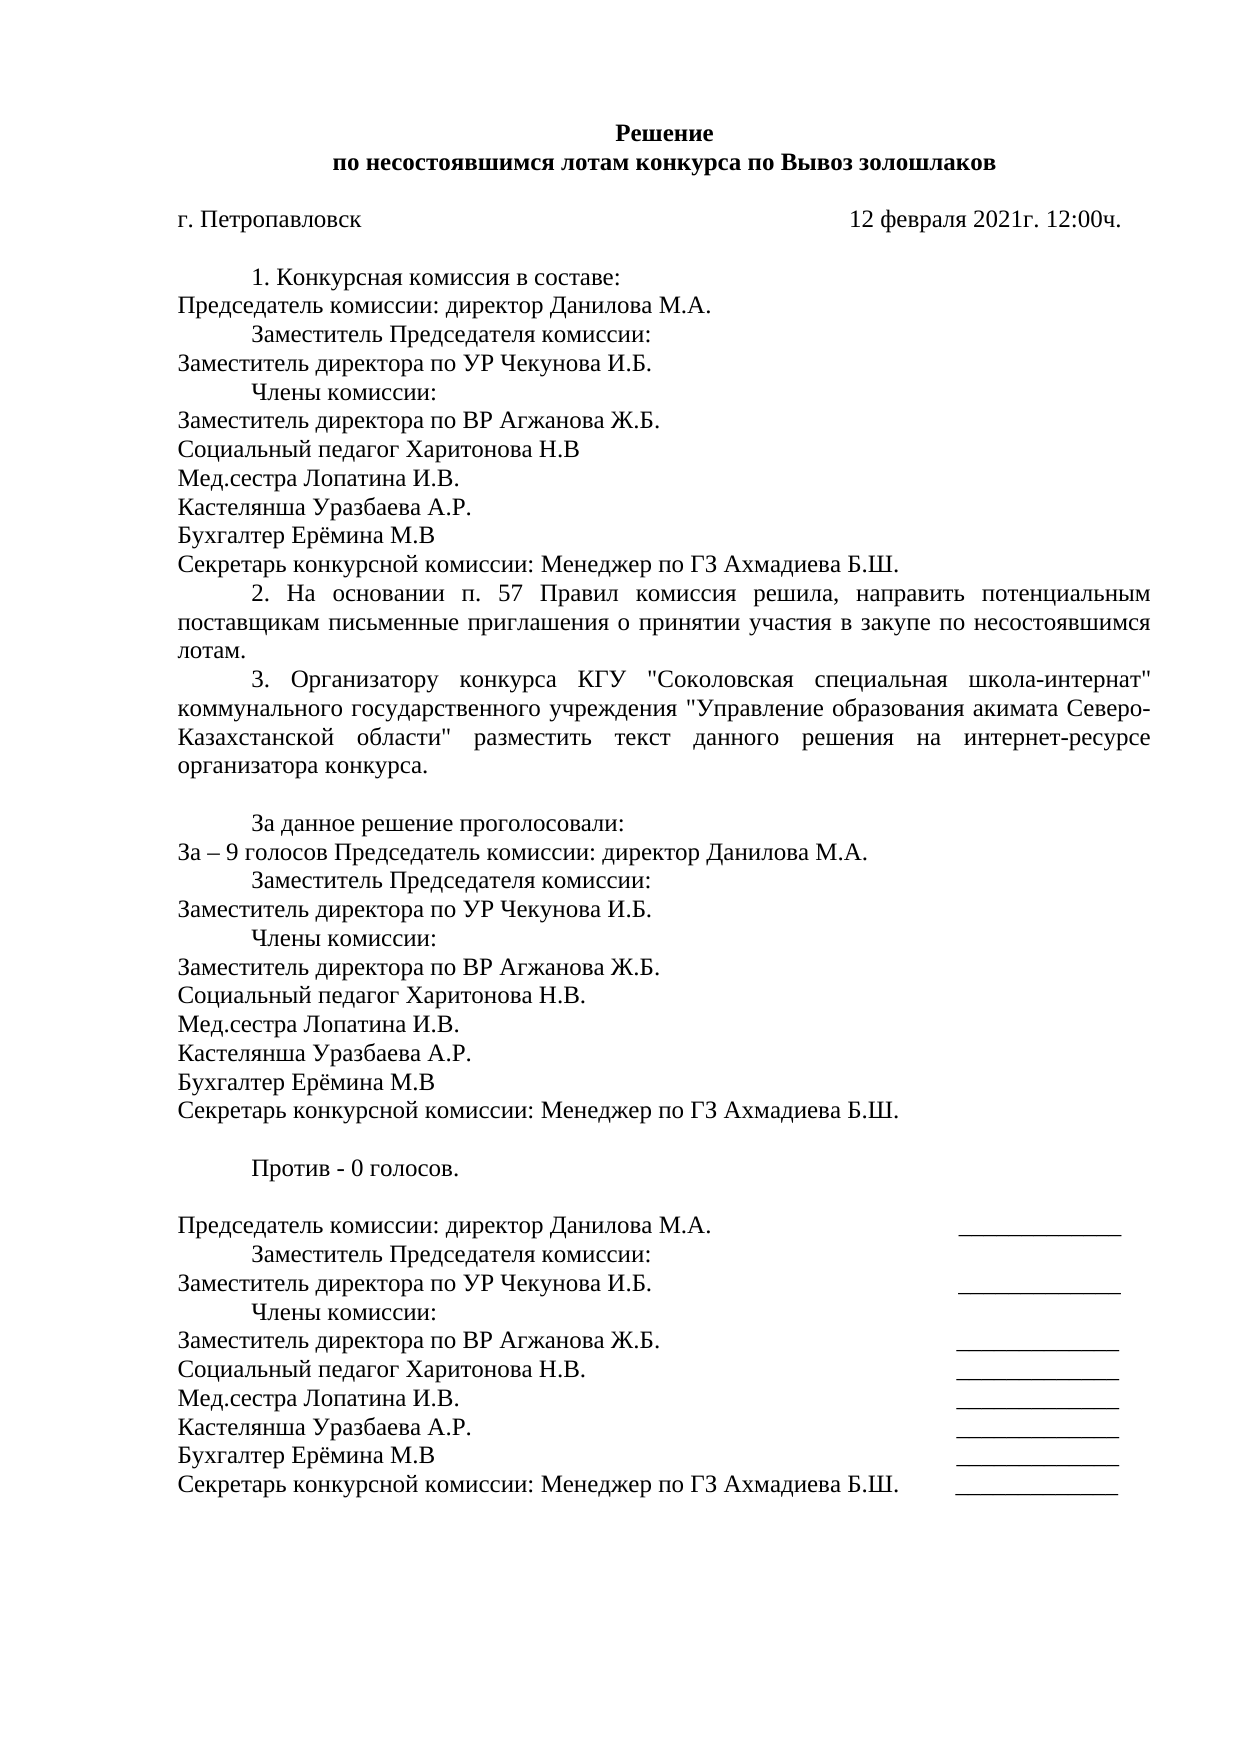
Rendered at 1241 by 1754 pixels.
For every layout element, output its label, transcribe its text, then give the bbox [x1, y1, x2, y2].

text Социальный педагог Харитонова Н.В [177, 434, 1152, 463]
text Решение [177, 118, 1152, 147]
text Члены комиссии: [177, 923, 1152, 952]
text Председатель комиссии: директор Данилова М.А. _____________ [177, 1211, 1152, 1239]
text Бухгалтер Ерёмина М.В [177, 1067, 1152, 1096]
text 3. Организатору конкурса КГУ "Соколовская специальная школа-интернат" коммунального государственного учреждения "Управление образования акимата Северо-Казахстанской области" разместить текст данного решения на интернет-ресурсе организатора конкурса. [177, 664, 1152, 779]
text Заместитель директора по ВР Агжанова Ж.Б. _____________ [177, 1326, 1152, 1354]
text За данное решение проголосовали: [177, 808, 1152, 837]
text Кастелянша Уразбаева А.Р. _____________ [177, 1412, 1152, 1441]
text Кастелянша Уразбаева А.Р. [177, 1038, 1152, 1067]
text Председатель комиссии: директор Данилова М.А. [177, 291, 1152, 319]
text Мед.сестра Лопатина И.В. [177, 463, 1152, 492]
text Социальный педагог Харитонова Н.В. [177, 981, 1152, 1009]
text Мед.сестра Лопатина И.В. [177, 1009, 1152, 1038]
text Секретарь конкурсной комиссии: Менеджер по ГЗ Ахмадиева Б.Ш. [177, 549, 1152, 578]
text Заместитель Председателя комиссии: [177, 319, 1152, 348]
text по несостоявшимся лотам конкурса по Вывоз золошлаков [177, 147, 1152, 176]
text Социальный педагог Харитонова Н.В. _____________ [177, 1354, 1152, 1383]
text Заместитель директора по УР Чекунова И.Б. [177, 348, 1152, 377]
text Члены комиссии: [177, 1297, 1152, 1326]
text Члены комиссии: [177, 377, 1152, 406]
text 2. На основании п. 57 Правил комиссия решила, направить потенциальным поставщикам письменные приглашения о принятии участия в закупе по несостоявшимся лотам. [177, 578, 1152, 664]
text Кастелянша Уразбаева А.Р. [177, 492, 1152, 521]
text Бухгалтер Ерёмина М.В [177, 521, 1152, 549]
text Заместитель Председателя комиссии: [177, 866, 1152, 894]
text Мед.сестра Лопатина И.В. _____________ [177, 1383, 1152, 1412]
text Бухгалтер Ерёмина М.В _____________ [177, 1441, 1152, 1469]
text Секретарь конкурсной комиссии: Менеджер по ГЗ Ахмадиева Б.Ш. [177, 1096, 1152, 1124]
text Заместитель директора по ВР Агжанова Ж.Б. [177, 952, 1152, 981]
text Заместитель директора по УР Чекунова И.Б. _____________ [177, 1268, 1152, 1297]
text Против - 0 голосов. [177, 1153, 1152, 1182]
text Заместитель Председателя комиссии: [177, 1239, 1152, 1268]
text За – 9 голосов Председатель комиссии: директор Данилова М.А. [177, 837, 1152, 866]
text 1. Конкурсная комиссия в составе: [177, 262, 1152, 291]
text Заместитель директора по ВР Агжанова Ж.Б. [177, 406, 1152, 434]
text г. Петропавловск 12 февраля 2021г. 12:00ч. [177, 204, 1152, 233]
text Заместитель директора по УР Чекунова И.Б. [177, 894, 1152, 923]
text Секретарь конкурсной комиссии: Менеджер по ГЗ Ахмадиева Б.Ш. _____________ [177, 1469, 1152, 1498]
